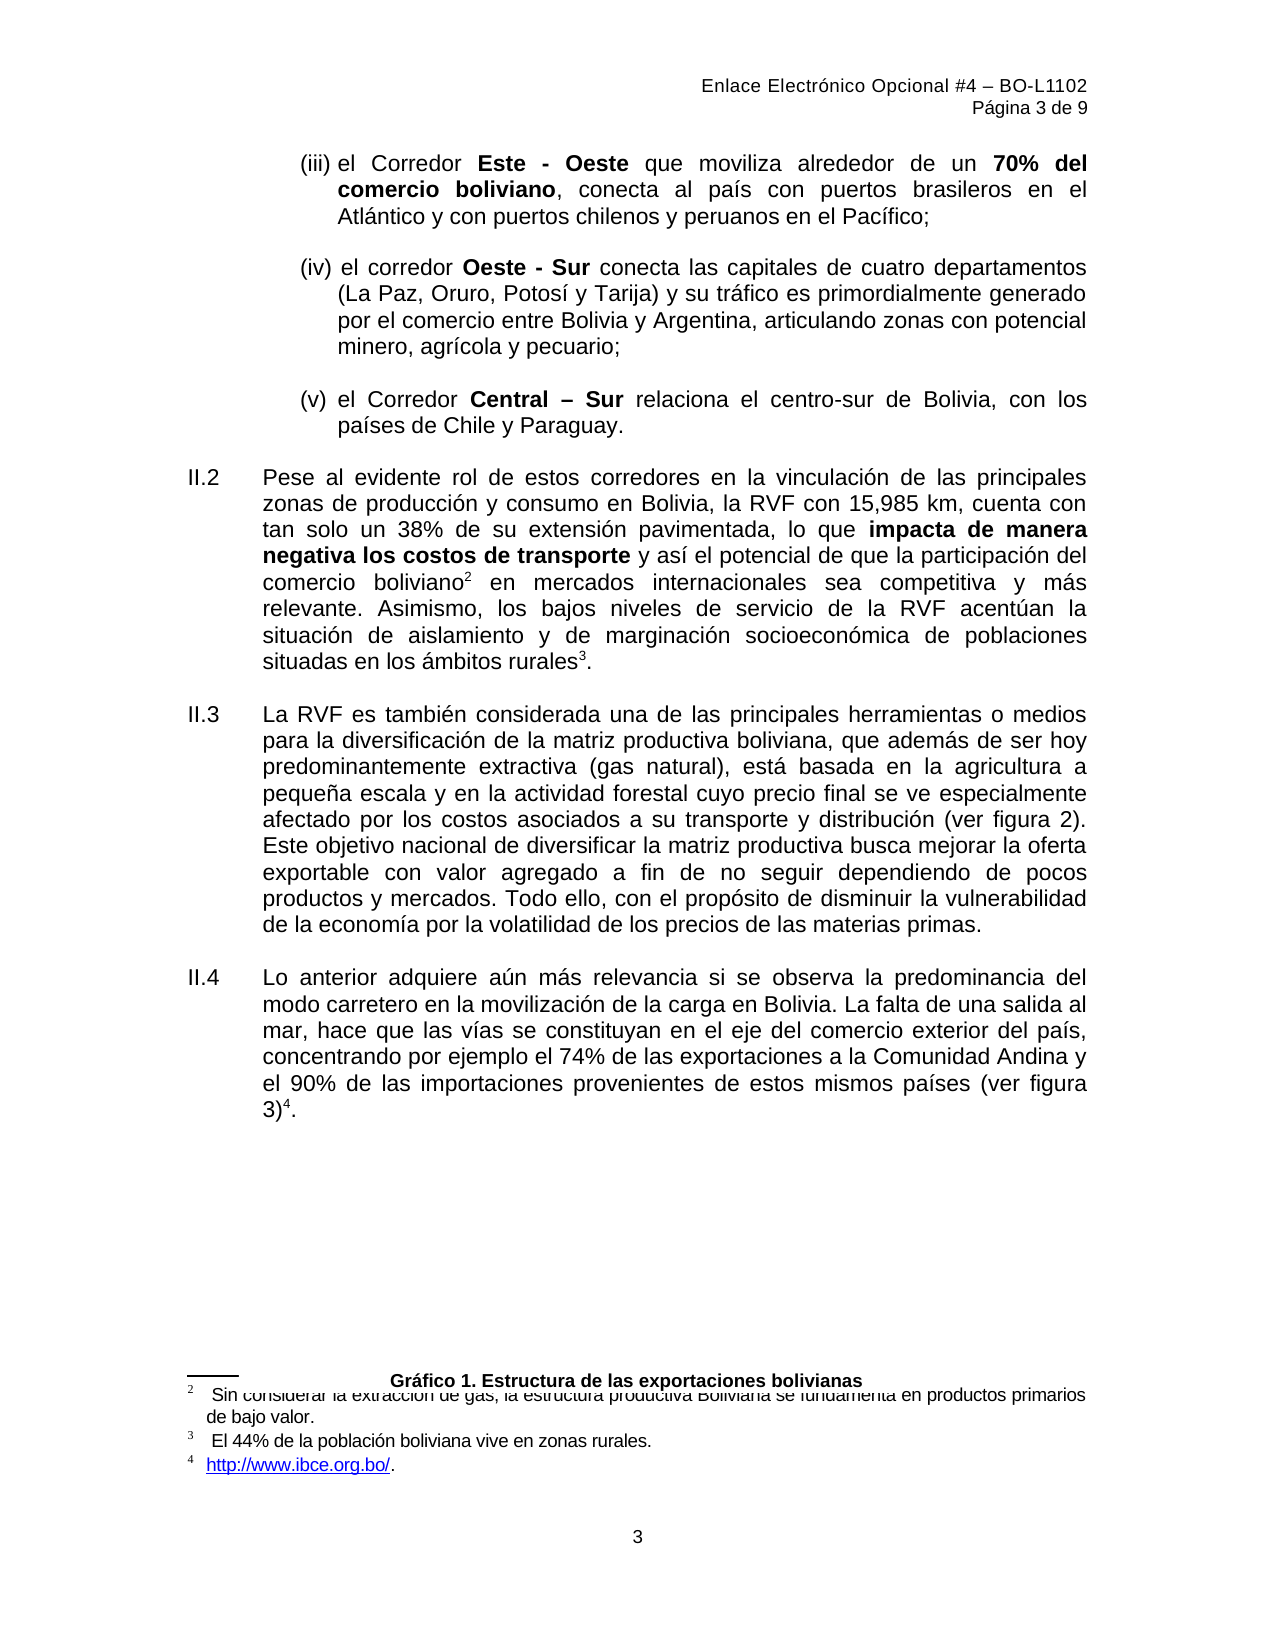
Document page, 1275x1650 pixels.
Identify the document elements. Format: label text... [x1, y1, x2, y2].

list La RVF es también considerada una de las principales herramientas o medios para la diversificación de la matriz productiva boliviana, que además de ser hoy predominantemente extractiva (gas natural), está basada en la agricultura a pequeña escala y en la actividad forestal cuyo precio final se ve especialmente afectado por los costos asociados a su transporte y distribución (ver figura 2). Este objetivo nacional de diversificar la matriz productiva busca mejorar la oferta exportable con valor agregado a fin de no seguir dependiendo de pocos productos y mercados. Todo ello, con el propósito de disminuir la vulnerabilidad de la economía por la volatilidad de los precios de las materias primas. [187, 701, 1087, 938]
text (v) el Corredor Central – Sur relaciona el centro‐sur de Bolivia, con los países de Chile y Paraguay. [300, 384, 1087, 438]
list Pese al evidente rol de estos corredores en la vinculación de las principales zonas de producción y consumo en Bolivia, la RVF con 15,985 km, cuenta con tan solo un 38% de su extensión pavimentada, lo que impacta de manera negativa los costos de transporte y así el potencial de que la participación del comercio boliviano en mercados internacionales sea competitiva y más relevante. Asimismo, los bajos niveles de servicio de la RVF acentúan la situación de aislamiento y de marginación socioeconómica de poblaciones situadas en los ámbitos rurales. [187, 463, 1087, 674]
list (iv) el corredor Oeste - Sur conecta las capitales de cuatro departamentos (La Paz, Oruro, Potosí y Tarija) y su tráfico es primordialmente generado por el comercio entre Bolivia y Argentina, articulando zonas con potencial minero, agrícola y pecuario; [300, 254, 1087, 359]
list Lo anterior adquiere aún más relevancia si se observa la predominancia del modo carretero en la movilización de la carga en Bolivia. La falta de una salida al mar, hace que las vías se constituyan en el eje del comercio exterior del país, concentrando por ejemplo el 74% de las exportaciones a la Comunidad Andina y el 90% de las importaciones provenientes de estos mismos países (ver figura 3). [187, 964, 1087, 1122]
text (iii) el Corredor Este - Oeste que moviliza alrededor de un 70% del comercio boliviano, conecta al país con puertos brasileros en el Atlántico y con puertos chilenos y peruanos en el Pacífico; [300, 150, 1087, 229]
